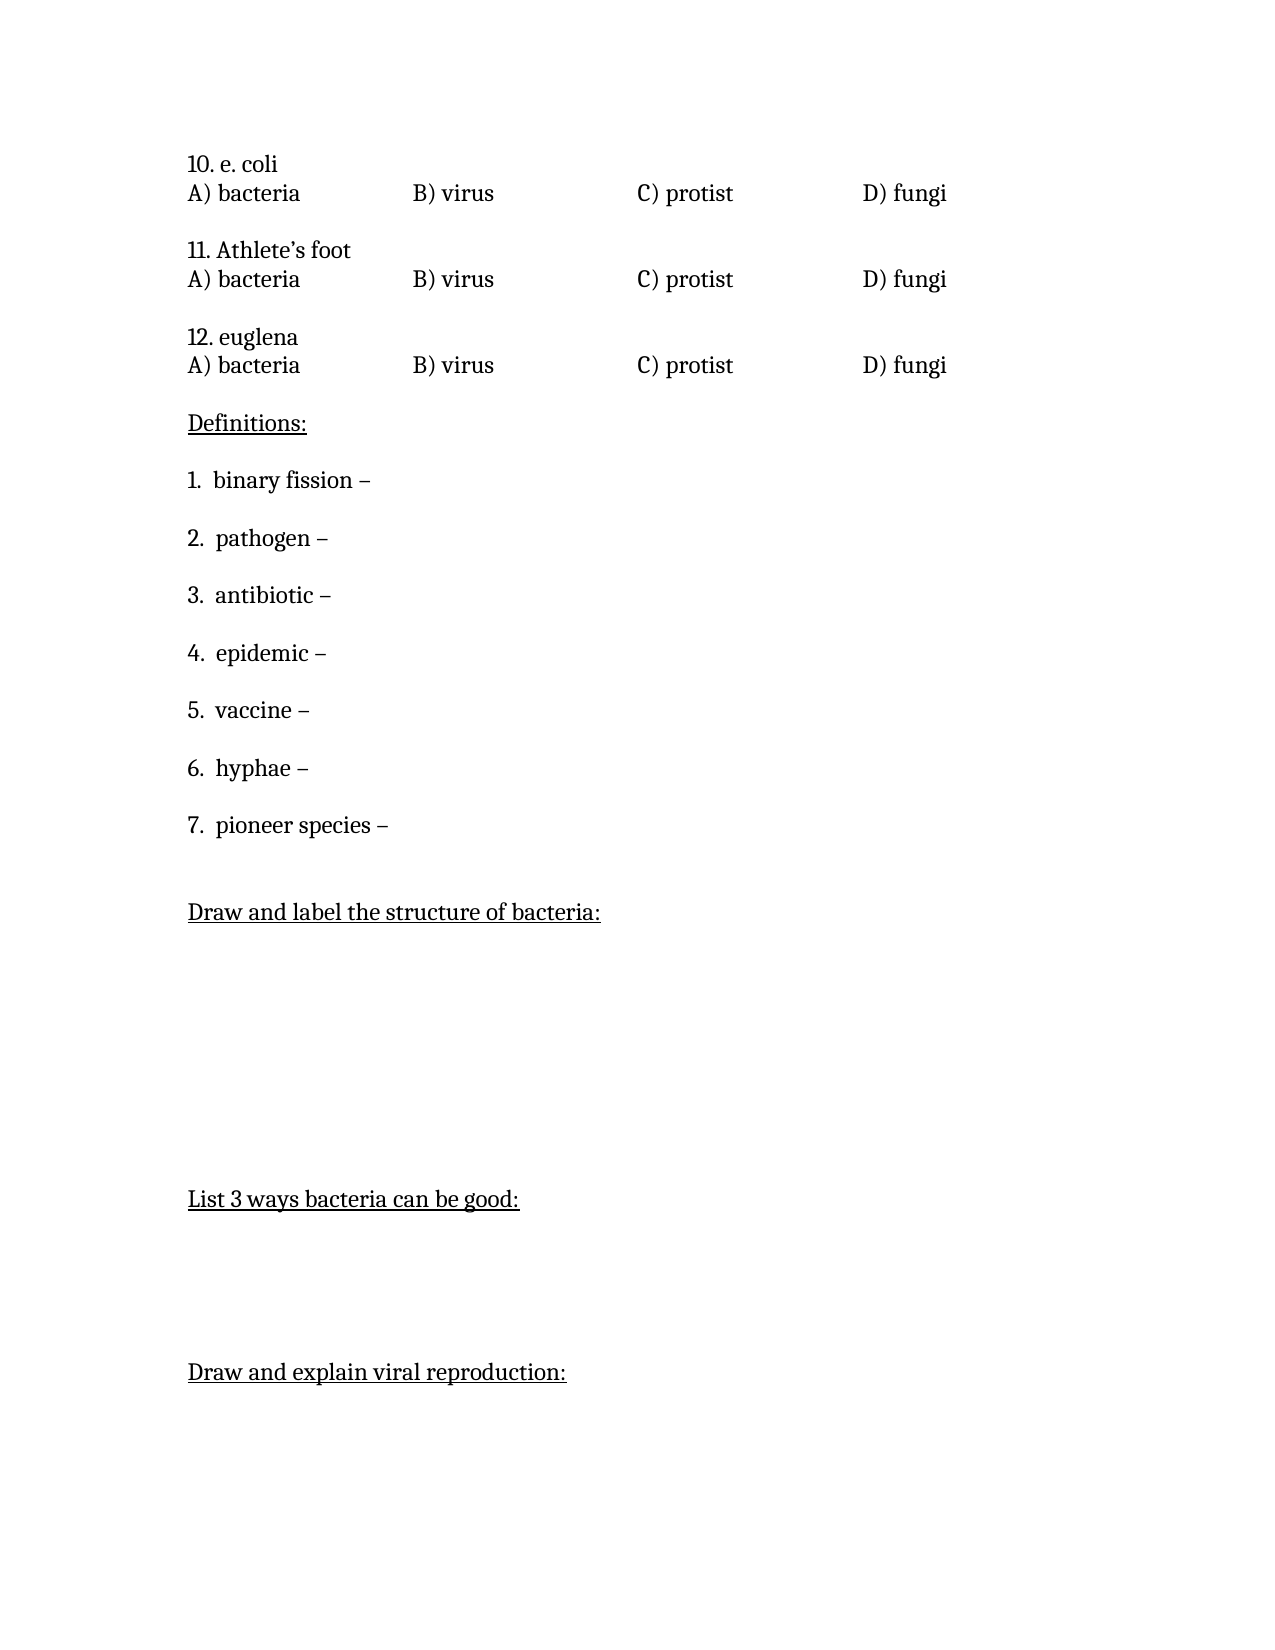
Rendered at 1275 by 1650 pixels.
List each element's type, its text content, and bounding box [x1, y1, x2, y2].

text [187, 179, 1087, 207]
text Draw and label the structure of bacteria: [187, 897, 1087, 926]
text 5. vaccine – [187, 696, 1087, 725]
text 7. pioneer species – [187, 811, 1087, 840]
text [187, 265, 1087, 294]
text 11. Athlete’s foot [187, 236, 1087, 265]
text 1. binary fission – [187, 466, 1087, 495]
text Draw and explain viral reproduction: [187, 1357, 1087, 1386]
text 4. epidemic – [187, 639, 1087, 667]
text 6. hyphae – [187, 754, 1087, 782]
text 12. euglena [187, 322, 1087, 351]
text 2. pathogen – [187, 524, 1087, 552]
text Definitions: [187, 409, 1087, 437]
text List 3 ways bacteria can be good: [187, 1185, 1087, 1214]
text 3. antibiotic – [187, 581, 1087, 610]
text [187, 351, 1087, 380]
text 10. e. coli [187, 150, 1087, 179]
